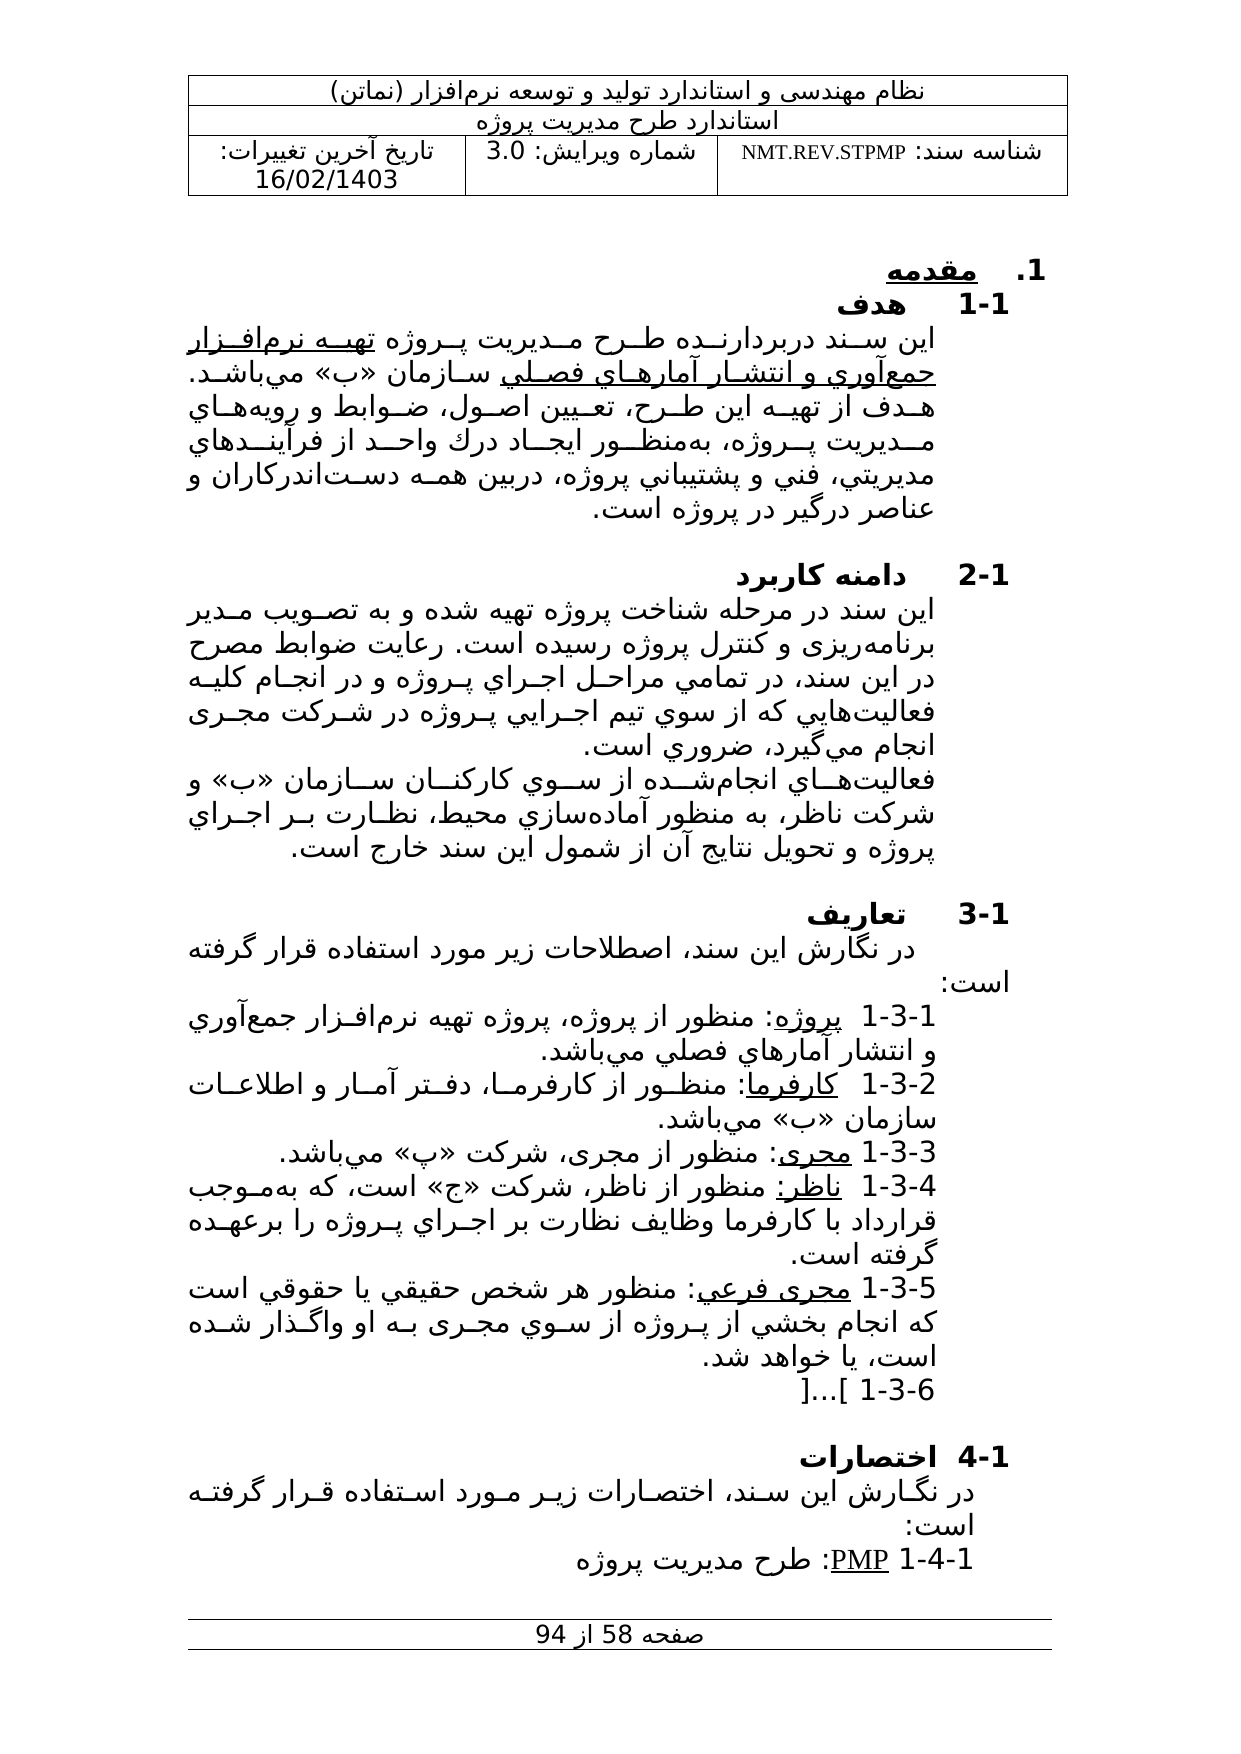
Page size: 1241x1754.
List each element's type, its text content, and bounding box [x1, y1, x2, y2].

text 1-1 هدف [187, 287, 1011, 321]
text 1-3-6 ]...[ [187, 1373, 936, 1407]
text 1-3-1 پروژه: منظور از پروژه، پروژه تهيه نرم‌افزار جمع‌آوري و انتشار آمارهاي فصلي مي‌باشد. [187, 999, 937, 1067]
text 3-1 تعاريف [187, 898, 1011, 932]
text 1-3-3 مجری: منظور از مجری، شركت «پ» مي‌باشد. [187, 1135, 937, 1169]
text 4-1 اختصارات [187, 1441, 1011, 1474]
text در نگارش اين سند، اصطلاحات زير مورد استفاده قرار گرفته است: [187, 932, 1011, 999]
text در نگارش اين سند، اختصارات زير مورد استفاده قرار گرفته است: [187, 1474, 975, 1542]
text 2-1 دامنه كاربرد [187, 558, 1011, 592]
text اين سند در مرحله شناخت پروژه تهيه شده و به تصويب مدير برنامه‌ریزی و کنترل پروژه رسيده است. رعايت ضوابط مصرح در اين سند، در تمامي مراحل اجراي پروژه و در انجام كليه فعاليت‌هايي كه از سوي تيم اجرايي پروژه در شركت مجری انجام مي‌گيرد، ضروري است. [187, 592, 936, 762]
text 1-3-5 مجری فرعي: منظور هر شخص حقيقي يا حقوقي است كه انجام بخشي از پروژه از سوي مجری به او واگذار شده است، يا خواهد شد. [187, 1271, 937, 1373]
text فعاليت‌هاي انجام‌شده از سوي كاركنان سازمان «ب» و شركت ناظر، به منظور آماده‌سازي محيط، نظارت بر اجراي پروژه و تحويل نتايج آن از شمول اين سند خارج است. [187, 762, 936, 864]
text 1-3-4 ناظر: منظور از ناظر، شركت «ج» است، كه به‌موجب قرارداد با كارفرما وظايف نظارت بر اجراي پروژه را برعهده گرفته است. [187, 1169, 937, 1271]
list مقدمه [187, 253, 1015, 287]
text اين سند دربردارنده طرح مديريت پروژه تهيه نرم‌افزار جمع‌آوري و انتشار آمارهاي فصلي سازمان «ب» مي‌باشد. هدف از تهيه اين طرح، تعيين اصول، ضوابط و رويه‌هاي مديريت پروژه، به‌منظور ايجاد درك واحد از فرآيندهاي مديريتي، فني و پشتيباني پروژه، دربين همه دست‌اندركاران و عناصر درگير در پروژه است. [187, 321, 936, 525]
text 1-4-1 PMP: طرح مديريت پروژه [187, 1542, 975, 1577]
text 1-3-2 كارفرما: منظور از كارفرما، دفتر آمار و اطلاعات سازمان «ب» مي‌باشد. [187, 1067, 937, 1135]
